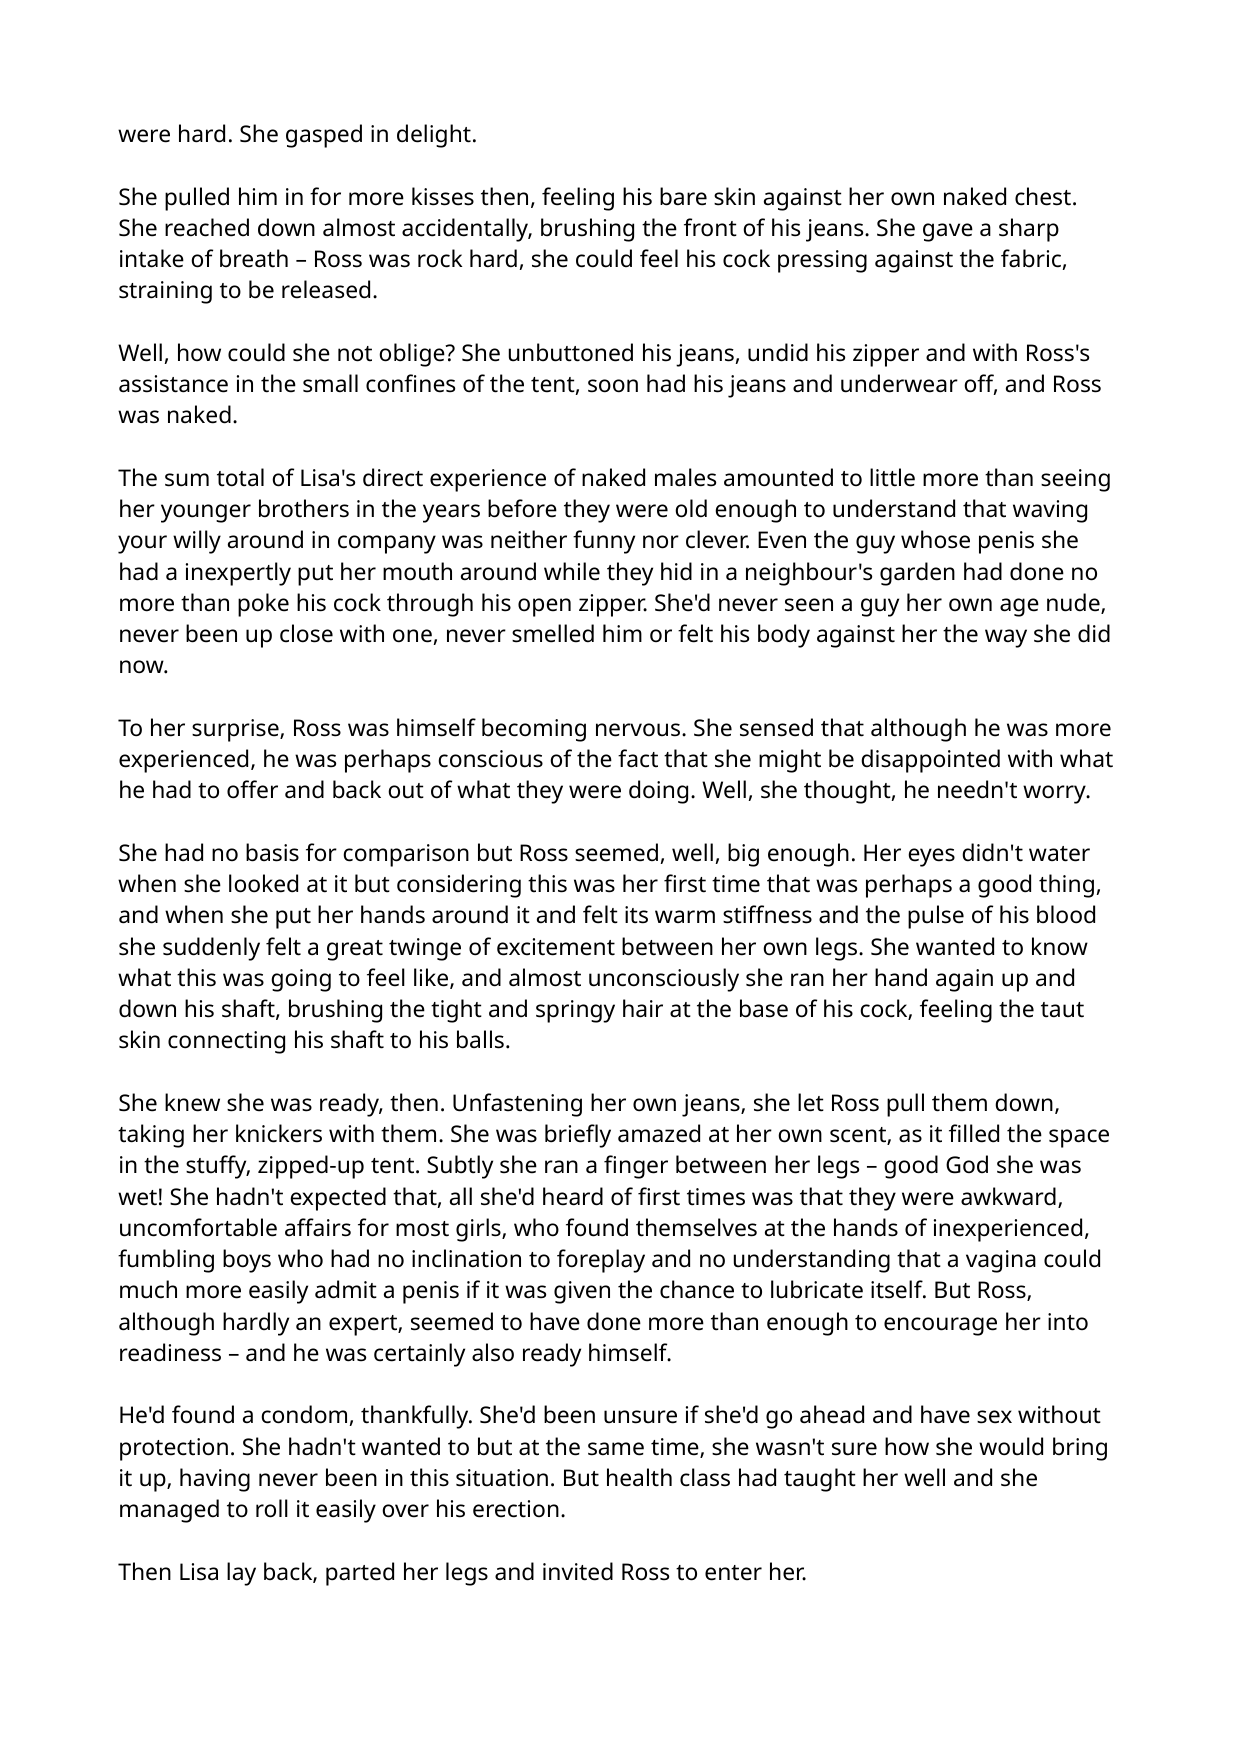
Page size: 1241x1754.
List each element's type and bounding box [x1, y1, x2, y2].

text [118, 118, 1122, 1618]
